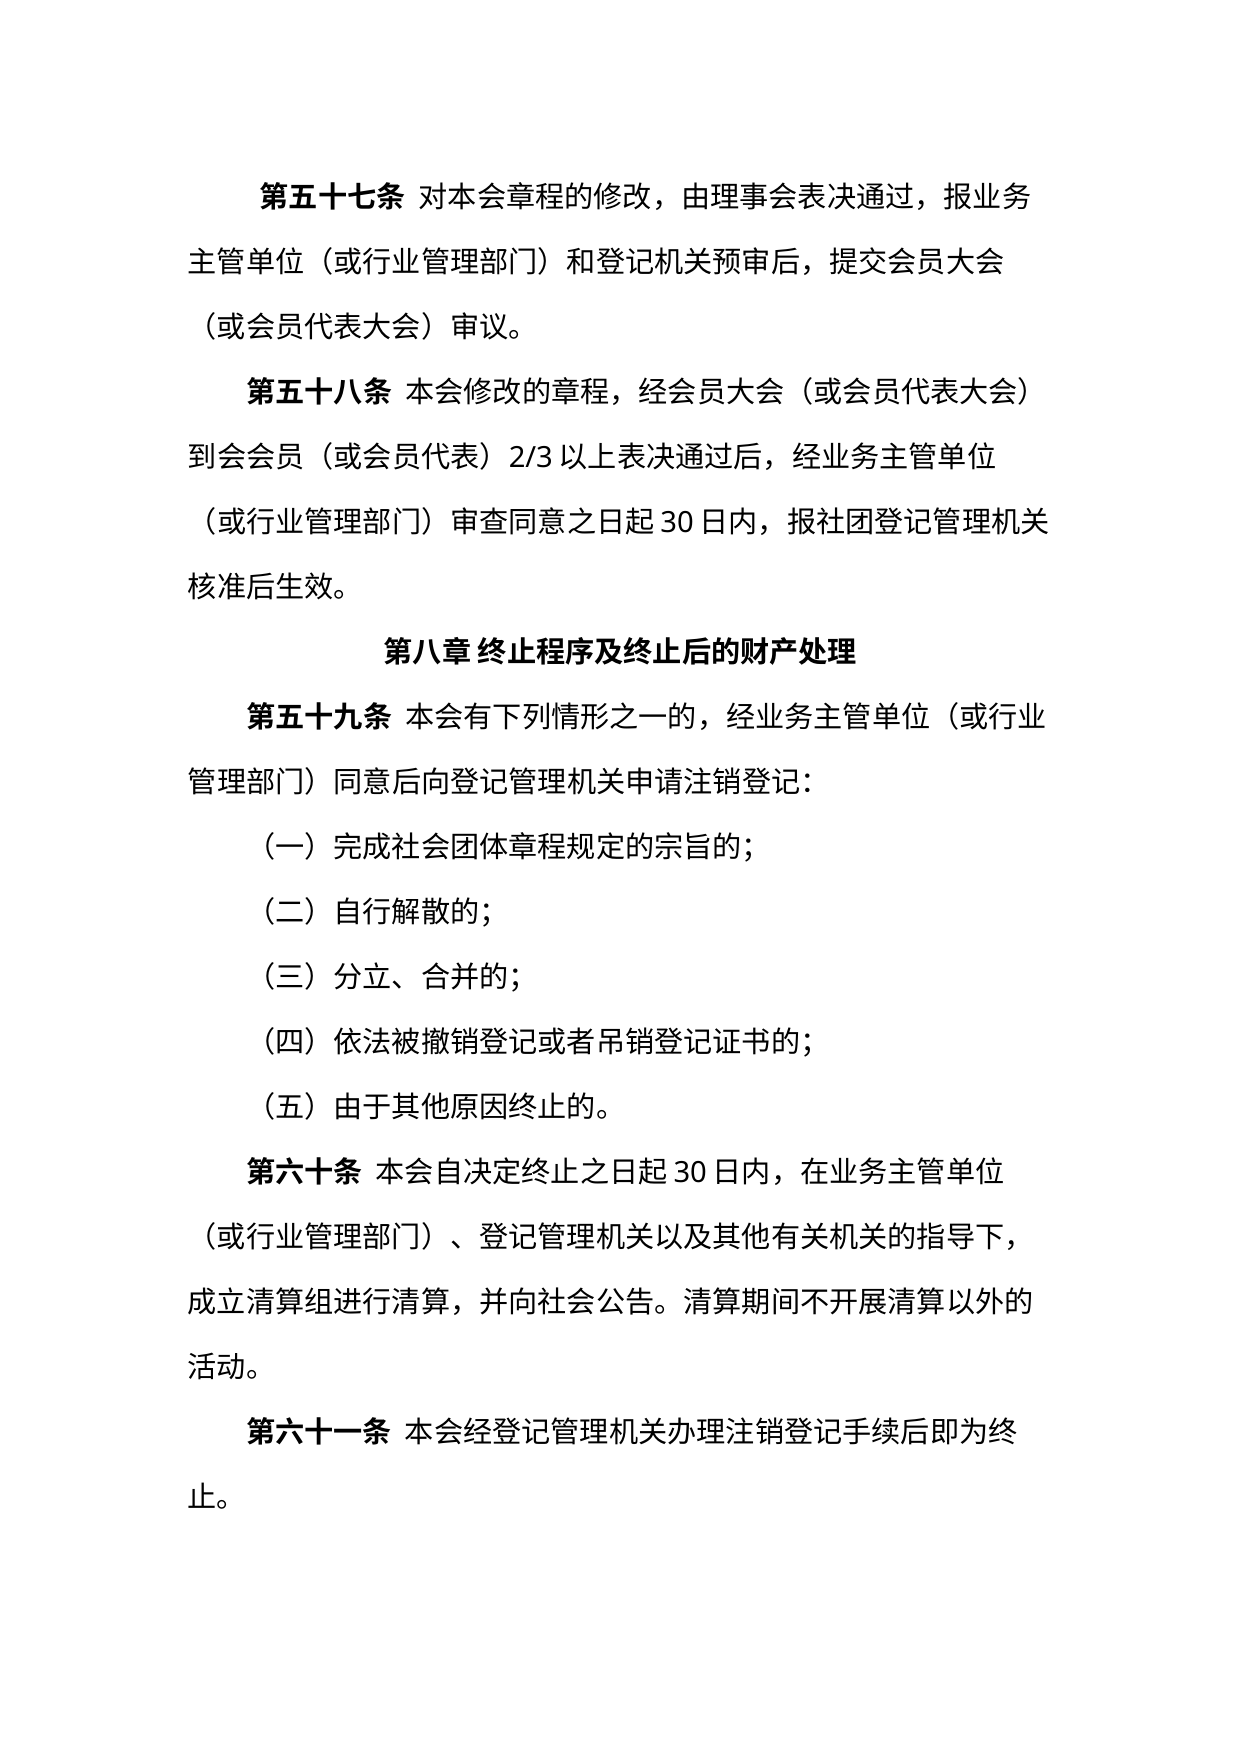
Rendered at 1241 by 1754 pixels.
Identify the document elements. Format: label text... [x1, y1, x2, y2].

text 第六十条 本会自决定终止之日起30日内，在业务主管单位（或行业管理部门）、登记管理机关以及其他有关机关的指导下，成立清算组进行清算，并向社会公告。清算期间不开展清算以外的活动。 [187, 1137, 1053, 1397]
text （五）由于其他原因终止的。 [187, 1072, 1053, 1137]
text 第五十九条 本会有下列情形之一的，经业务主管单位（或行业管理部门）同意后向登记管理机关申请注销登记： [188, 682, 1053, 812]
text 第五十八条 本会修改的章程，经会员大会（或会员代表大会）到会会员（或会员代表）2/3以上表决通过后，经业务主管单位（或行业管理部门）审查同意之日起30日内，报社团登记管理机关核准后生效。 [188, 357, 1053, 617]
text 第八章 终止程序及终止后的财产处理 [187, 617, 1053, 682]
text 第五十七条 对本会章程的修改，由理事会表决通过，报业务主管单位（或行业管理部门）和登记机关预审后，提交会员大会（或会员代表大会）审议。 [187, 162, 1053, 357]
text （二）自行解散的； [187, 877, 1053, 942]
text （一）完成社会团体章程规定的宗旨的； [187, 812, 1053, 877]
text （三）分立、合并的； [187, 942, 1053, 1007]
text 第六十一条 本会经登记管理机关办理注销登记手续后即为终止。 [187, 1397, 1053, 1527]
text （四）依法被撤销登记或者吊销登记证书的； [187, 1007, 1053, 1072]
